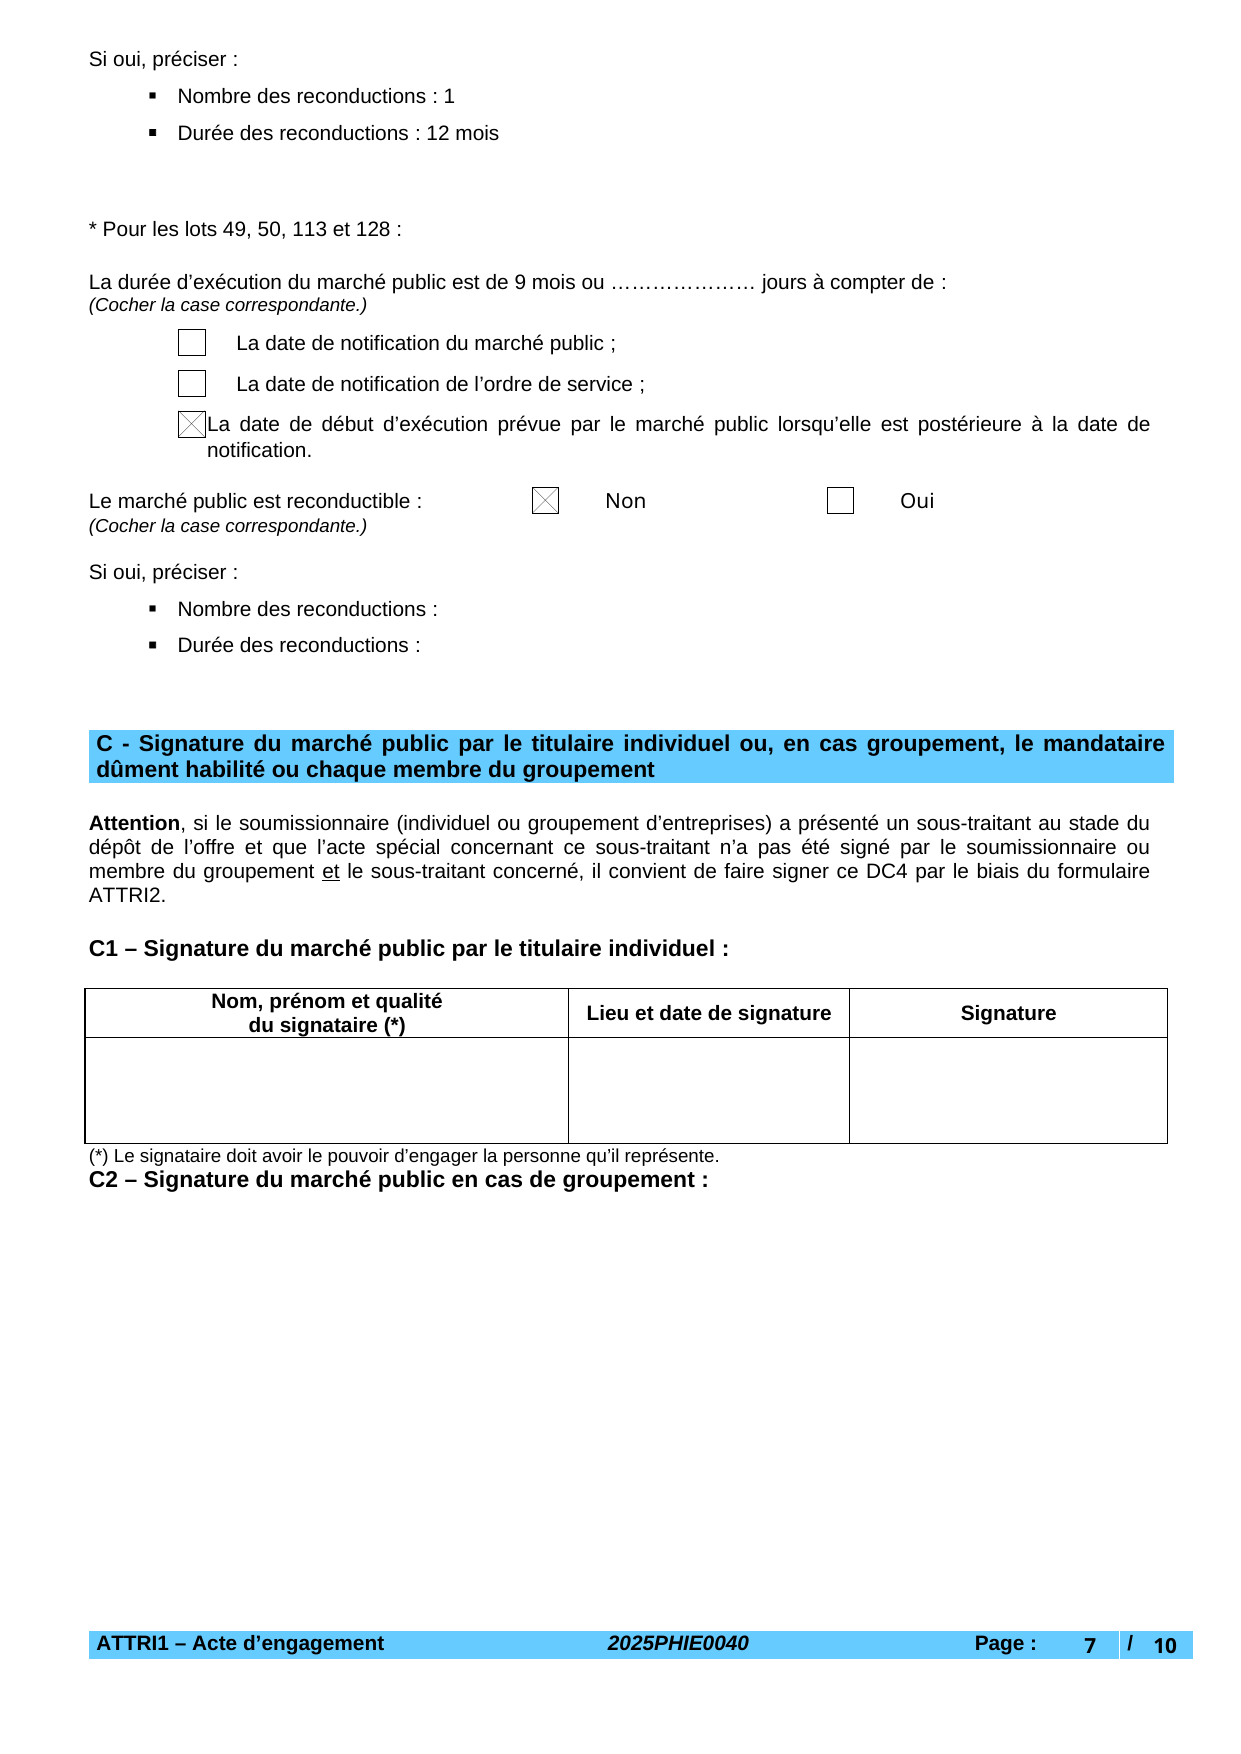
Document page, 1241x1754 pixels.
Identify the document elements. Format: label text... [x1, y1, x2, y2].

table_cell [86, 1038, 568, 1143]
text La date de début d’exécution prévue par le marché public lorsqu’elle est postérieure à la date de notification. [148, 409, 1152, 462]
text C2 – Signature du marché public en cas de groupement : [89, 1166, 1152, 1192]
list Nombre des reconductions : [148, 596, 1152, 620]
table_cell [569, 1038, 849, 1143]
text * Pour les lots 49, 50, 113 et 128 : [89, 217, 1152, 241]
text Attention, si le soumissionnaire (individuel ou groupement d’entreprises) a présenté un sous-traitant au stade du dépôt de l’offre et que l’acte spécial concernant ce sous-traitant n’a pas été signé par le soumissionnaire ou membre du groupement et le sous-traitant concerné, il convient de faire signer ce DC4 par le biais du formulaire ATTRI2. [89, 811, 1152, 907]
text (Cocher la case correspondante.) [89, 514, 1152, 536]
list Durée des reconductions : [148, 633, 1152, 657]
text Si oui, préciser : [89, 560, 1152, 584]
list Nombre des reconductions : 1 [148, 84, 1152, 108]
table_header C - Signature du marché public par le titulaire individuel ou, en cas groupement, le mandataire dûment habilité ou chaque membre du groupement [89, 730, 1174, 783]
text (Cocher la case correspondante.) [89, 294, 1152, 315]
text La date de notification de l’ordre de service ; [148, 369, 1152, 397]
table_header Signature [850, 989, 1167, 1037]
table_cell [850, 1038, 1167, 1143]
text La durée d’exécution du marché public est de 9 mois ou ………………… jours à compter de : [89, 270, 1152, 294]
text Si oui, préciser : [89, 47, 1152, 71]
table_header Nom, prénom et qualité du signataire (*) [86, 989, 568, 1037]
table_header Lieu et date de signature [569, 989, 849, 1037]
text Le marché public est reconductible : Non Oui [89, 486, 532, 514]
text La date de notification du marché public ; [148, 328, 1152, 356]
list Durée des reconductions : 12 mois [148, 120, 1152, 144]
text C1 – Signature du marché public par le titulaire individuel : [89, 935, 1152, 962]
text (*) Le signataire doit avoir le pouvoir d’engager la personne qu’il représente. [89, 1144, 1152, 1166]
text Le marché public est reconductible : Non Oui [559, 486, 1152, 514]
